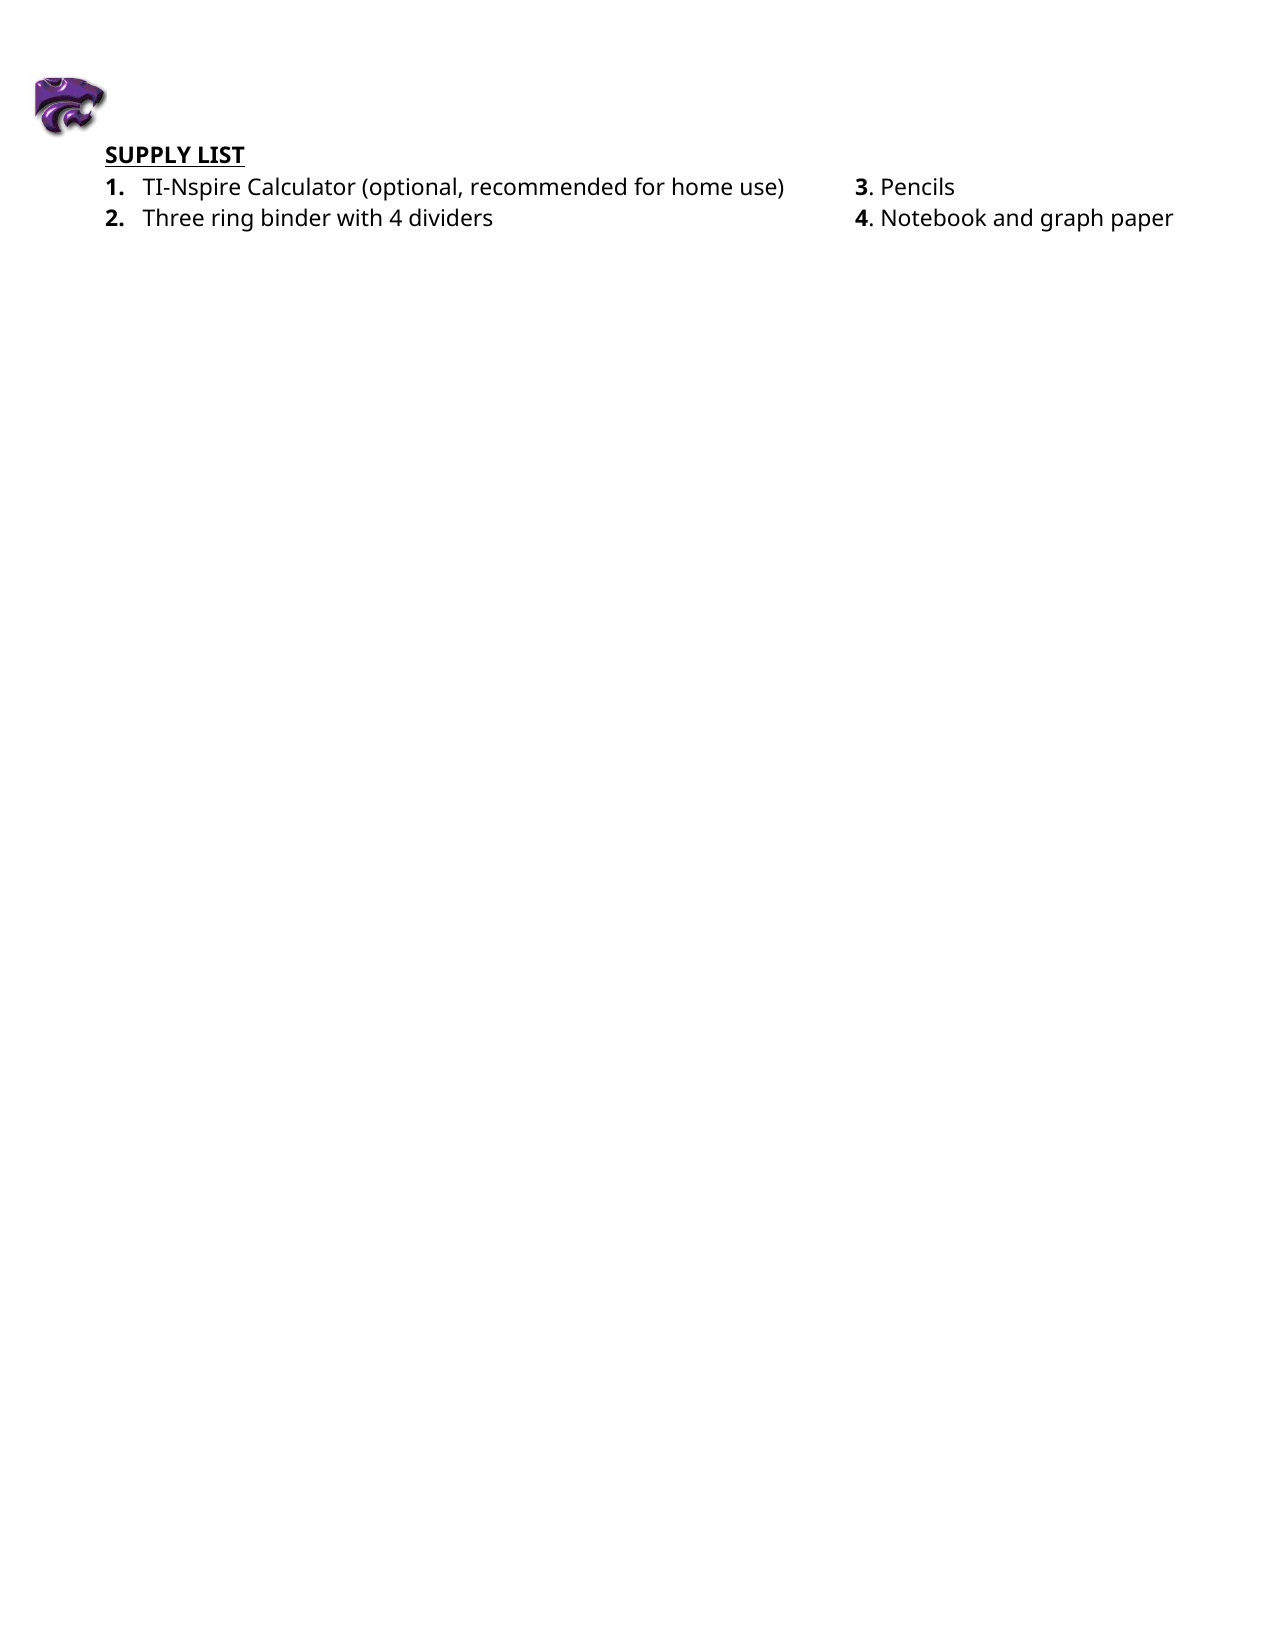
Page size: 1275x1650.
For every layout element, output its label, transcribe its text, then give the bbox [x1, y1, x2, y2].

list Three ring binder with 4 dividers 4. Notebook and graph paper [105, 202, 1245, 233]
list TI-Nspire Calculator (optional, recommended for home use) 3. Pencils [105, 170, 1245, 202]
picture [30, 74, 107, 139]
subtitle SUPPLY LIST [67, 139, 1245, 170]
